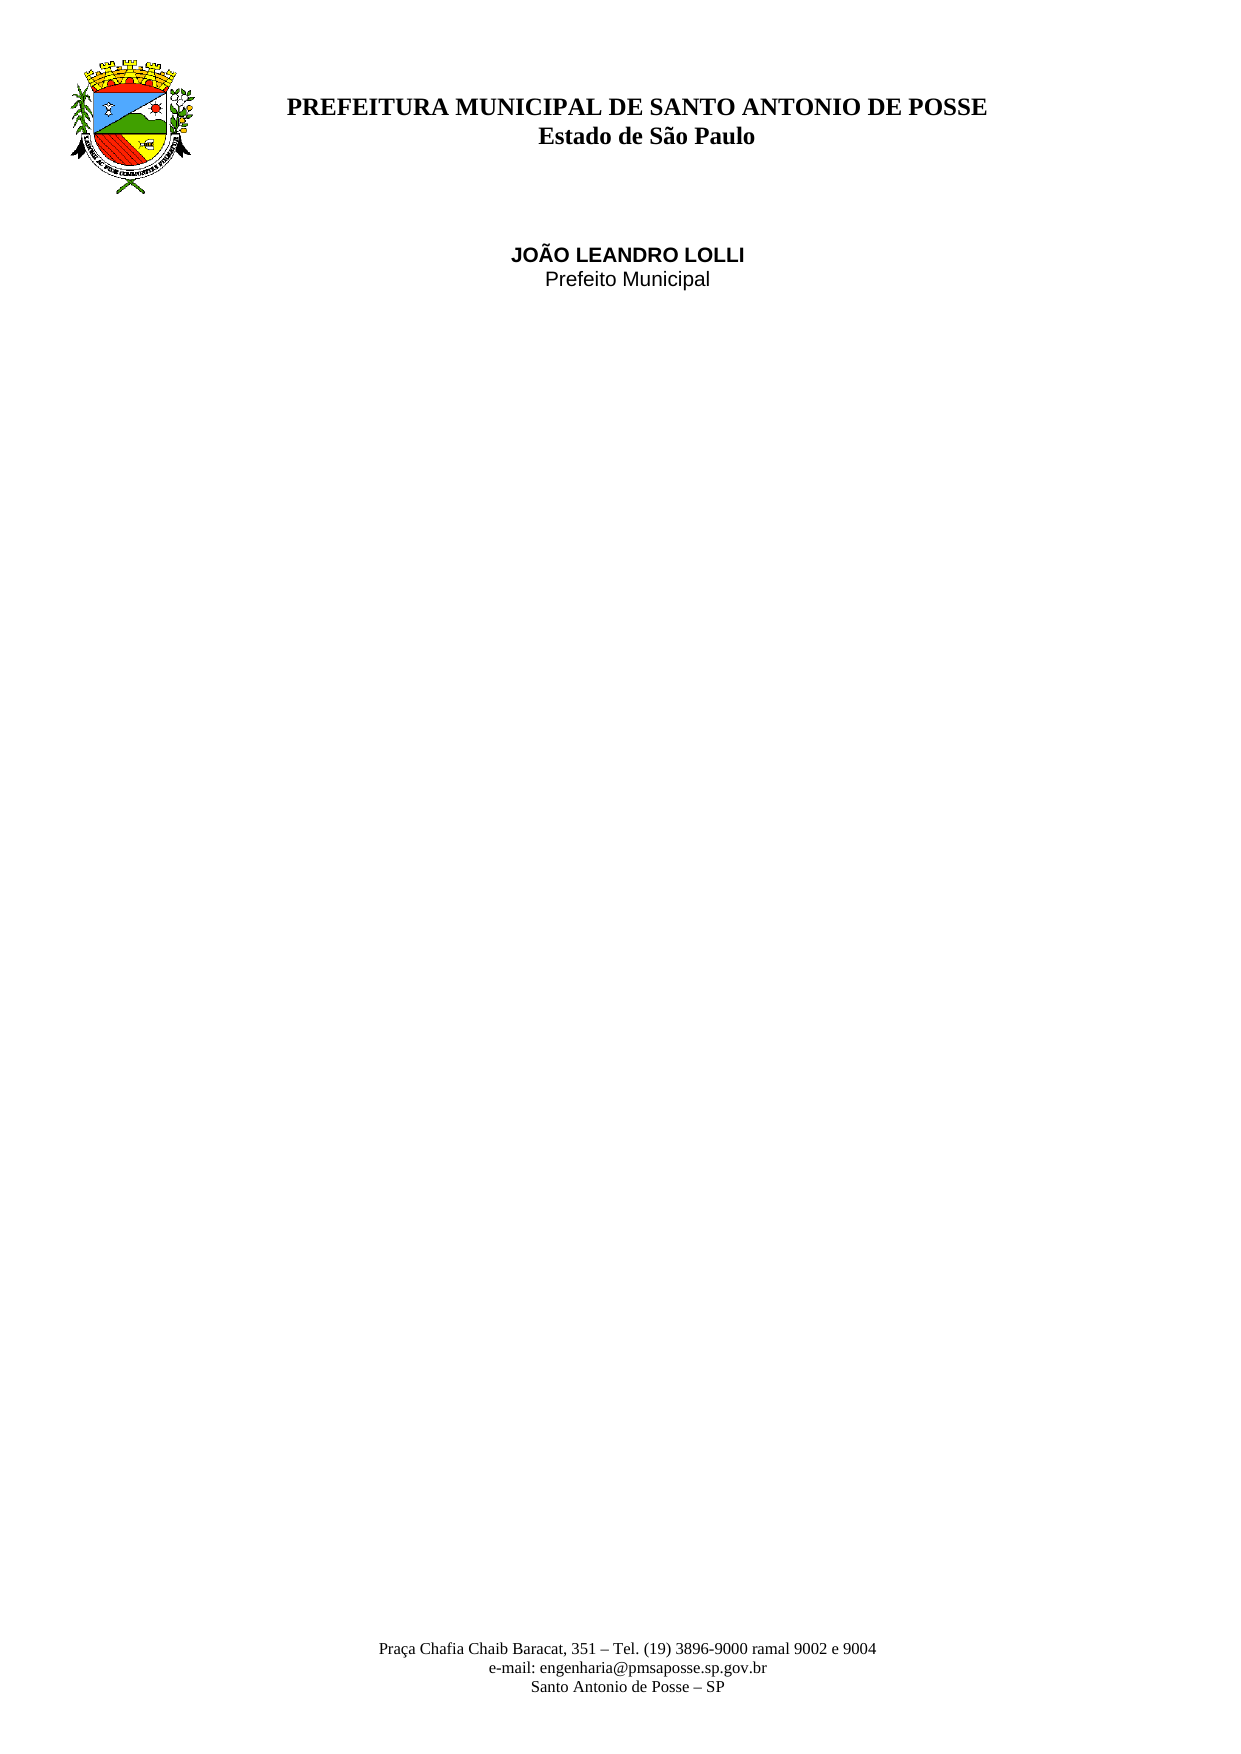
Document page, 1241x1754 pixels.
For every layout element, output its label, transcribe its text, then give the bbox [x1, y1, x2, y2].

text JOÃO LEANDRO LOLLI [148, 243, 1107, 267]
text Prefeito Municipal [148, 267, 1107, 291]
picture [44, 59, 220, 196]
